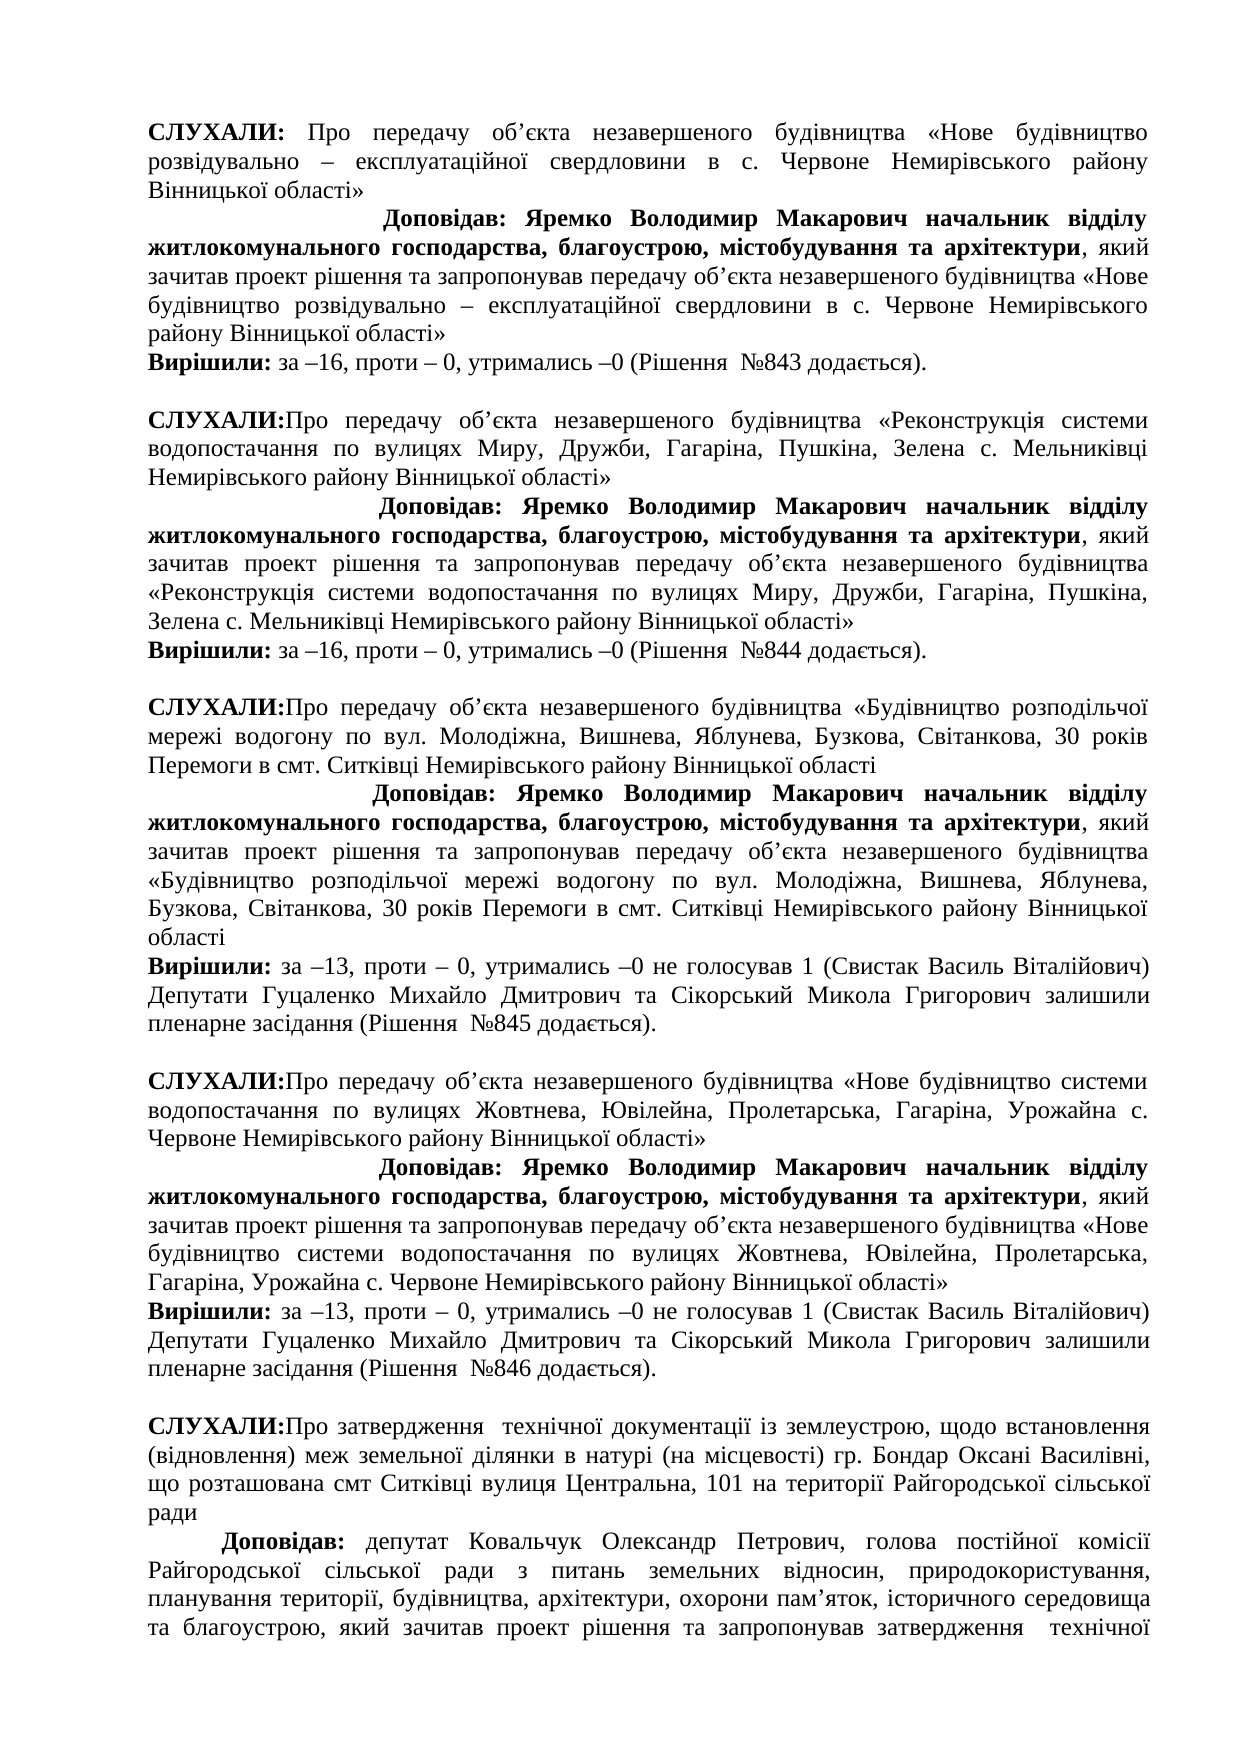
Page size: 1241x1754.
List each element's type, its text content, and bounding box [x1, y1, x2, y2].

text Вирішили: за –13, проти – 0, утримались –0 не голосував 1 (Свистак Василь Віталійович) Депутати Гуцаленко Михайло Дмитрович та Сікорський Микола Григорович залишили пленарне засідання (Рішення №846 додається). [148, 1296, 1152, 1382]
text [148, 1526, 1152, 1641]
text СЛУХАЛИ: Про передачу об’єкта незавершеного будівництва «Нове будівництво розвідувально – експлуатаційної свердловини в с. Червоне Немирівського району Вінницької області» [148, 117, 1149, 203]
text Доповідав: Яремко Володимир Макарович начальник відділу житлокомунального господарства, благоустрою, містобудування та архітектури, який зачитав проект рішення та запропонував передачу об’єкта незавершеного будівництва «Нове будівництво системи водопостачання по вулицях Жовтнева, Ювілейна, Пролетарська, Гагаріна, Урожайна с. Червоне Немирівського району Вінницької області» [148, 1152, 1149, 1296]
text Доповідав: Яремко Володимир Макарович начальник відділу житлокомунального господарства, благоустрою, містобудування та архітектури, який зачитав проект рішення та запропонував передачу об’єкта незавершеного будівництва «Будівництво розподільчої мережі водогону по вул. Молодіжна, Вишнева, Яблунева, Бузкова, Світанкова, 30 років Перемоги в смт. Ситківці Немирівського району Вінницької області [148, 778, 1149, 951]
text Вирішили: за –16, проти – 0, утримались –0 (Рішення №844 додається). [148, 635, 1152, 663]
text СЛУХАЛИ:Про передачу об’єкта незавершеного будівництва «Реконструкція системи водопостачання по вулицях Миру, Дружби, Гагаріна, Пушкіна, Зелена с. Мельниківці Немирівського району Вінницької області» [148, 405, 1149, 491]
text Доповідав: Яремко Володимир Макарович начальник відділу житлокомунального господарства, благоустрою, містобудування та архітектури, який зачитав проект рішення та запропонував передачу об’єкта незавершеного будівництва «Реконструкція системи водопостачання по вулицях Миру, Дружби, Гагаріна, Пушкіна, Зелена с. Мельниківці Немирівського району Вінницької області» [148, 491, 1149, 635]
text СЛУХАЛИ:Про затвердження технічної документації із землеустрою, щодо встановлення (відновлення) меж земельної ділянки в натурі (на місцевості) гр. Бондар Оксані Василівні, що розташована смт Ситківці вулиця Центральна, 101 на території Райгородської сільської ради [148, 1411, 1152, 1526]
text Доповідав: Яремко Володимир Макарович начальник відділу житлокомунального господарства, благоустрою, містобудування та архітектури, який зачитав проект рішення та запропонував передачу об’єкта незавершеного будівництва «Нове будівництво розвідувально – експлуатаційної свердловини в с. Червоне Немирівського району Вінницької області» [148, 203, 1149, 347]
text СЛУХАЛИ:Про передачу об’єкта незавершеного будівництва «Нове будівництво системи водопостачання по вулицях Жовтнева, Ювілейна, Пролетарська, Гагаріна, Урожайна с. Червоне Немирівського району Вінницької області» [148, 1066, 1149, 1152]
text Вирішили: за –13, проти – 0, утримались –0 не голосував 1 (Свистак Василь Віталійович) Депутати Гуцаленко Михайло Дмитрович та Сікорський Микола Григорович залишили пленарне засідання (Рішення №845 додається). [148, 951, 1152, 1037]
text СЛУХАЛИ:Про передачу об’єкта незавершеного будівництва «Будівництво розподільчої мережі водогону по вул. Молодіжна, Вишнева, Яблунева, Бузкова, Світанкова, 30 років Перемоги в смт. Ситківці Немирівського району Вінницької області [148, 692, 1149, 778]
text Вирішили: за –16, проти – 0, утримались –0 (Рішення №843 додається). [148, 347, 1152, 376]
